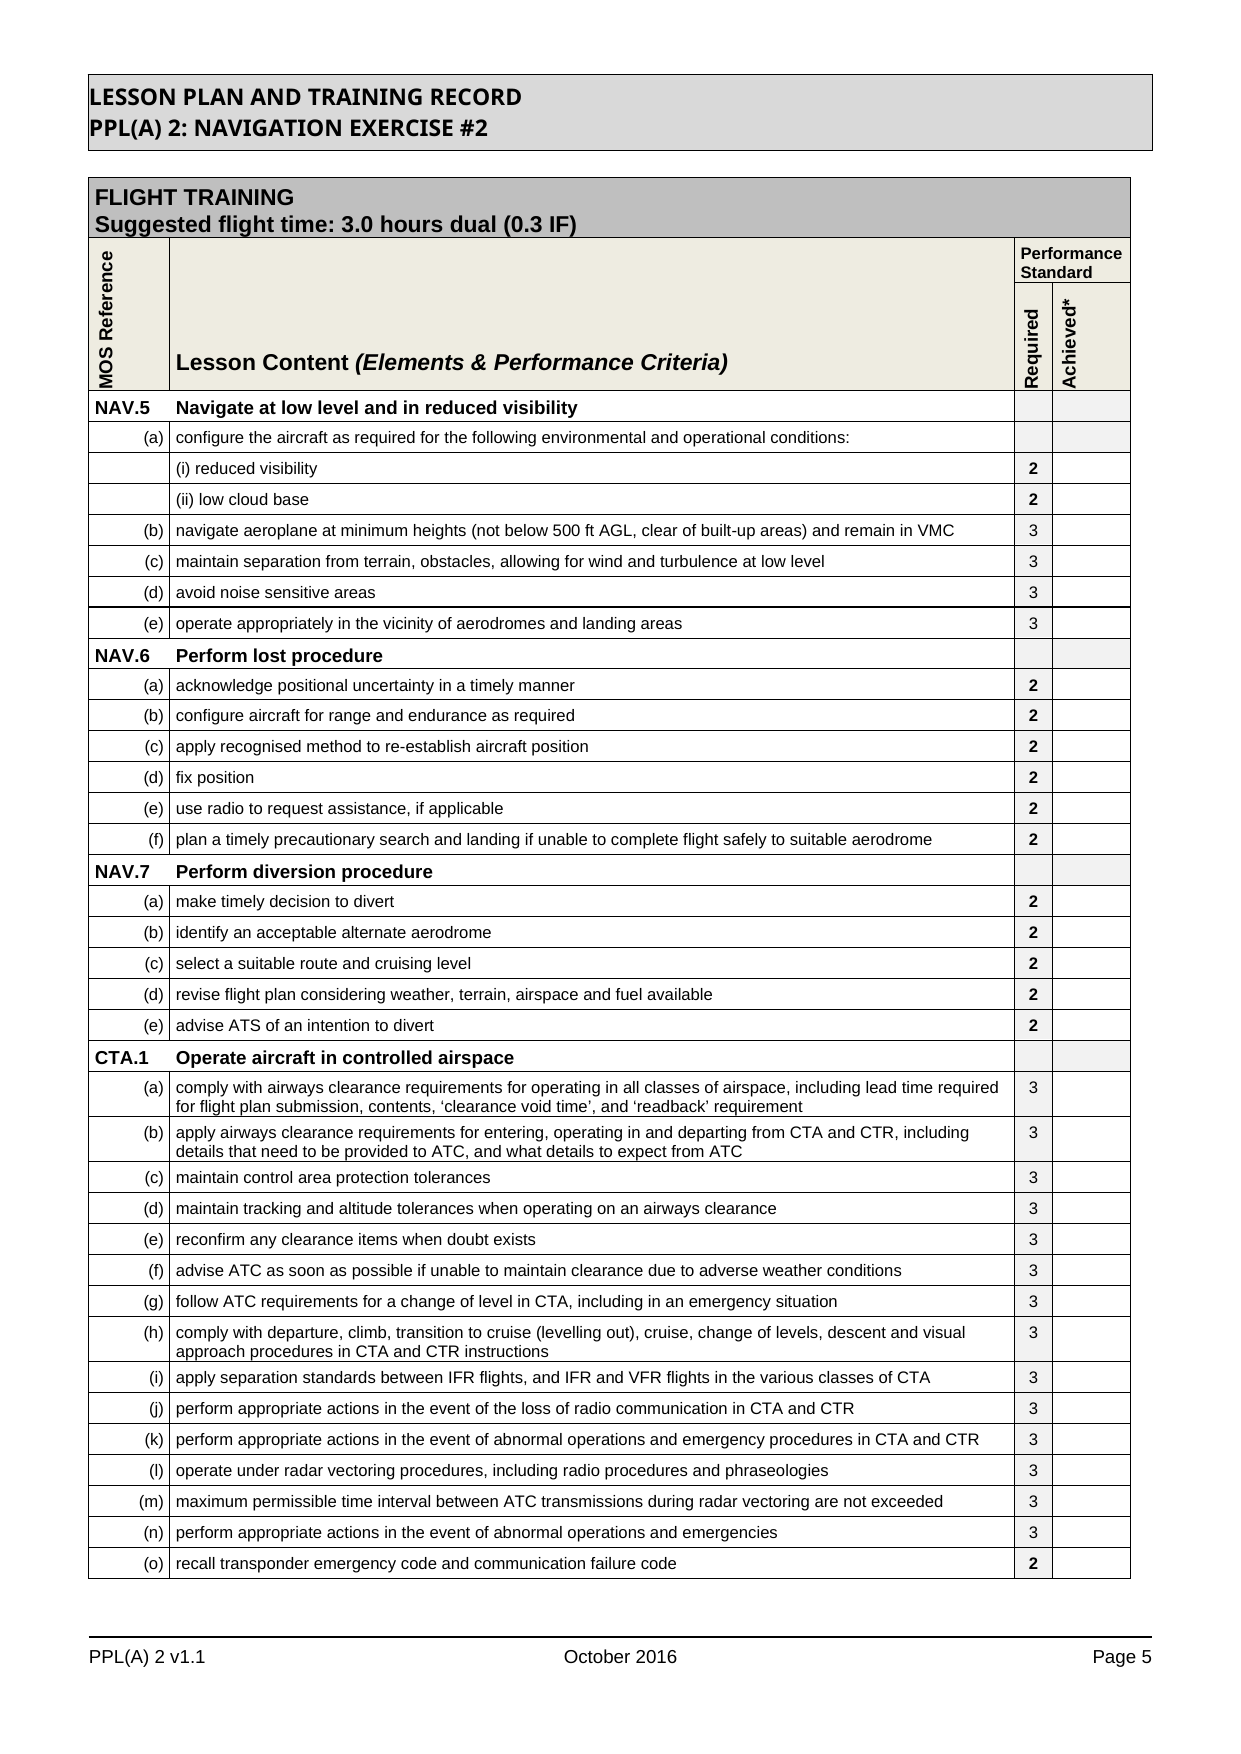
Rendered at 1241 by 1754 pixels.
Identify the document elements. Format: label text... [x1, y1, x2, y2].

table_cell [89, 1317, 169, 1361]
table_cell NAV.5 [89, 391, 169, 421]
table_cell [1053, 1424, 1130, 1454]
table_cell [1053, 1255, 1130, 1285]
table_cell apply recognised method to re-establish aircraft position [170, 731, 1014, 761]
table_cell comply with airways clearance requirements for operating in all classes of airspace, including lead time required for flight plan submission, contents, ‘clearance void time’, and ‘readback’ requirement [170, 1072, 1014, 1116]
table_cell [1053, 855, 1130, 885]
table_cell perform appropriate actions in the event of abnormal operations and emergency procedures in CTA and CTR [170, 1424, 1014, 1454]
table_cell [89, 824, 169, 854]
table_cell Perform diversion procedure [170, 855, 1014, 885]
table_cell 3 [1015, 1455, 1052, 1485]
table_cell acknowledge positional uncertainty in a timely manner [170, 669, 1014, 699]
table_cell 2 [1015, 1010, 1052, 1039]
table_cell 3 [1015, 1224, 1052, 1254]
table_cell [89, 886, 169, 916]
table_cell low cloud base [170, 484, 1014, 514]
table_cell [1053, 669, 1130, 699]
table_cell [1015, 1041, 1052, 1071]
table_cell [89, 1286, 169, 1316]
table_cell [1053, 391, 1130, 421]
table_cell 2 [1015, 886, 1052, 916]
table_cell Navigate at low level and in reduced visibility [170, 391, 1014, 421]
table_cell [89, 1162, 169, 1192]
table_cell [89, 546, 169, 576]
table_cell 2 [1015, 669, 1052, 699]
table_cell [1015, 391, 1052, 421]
table_cell [1015, 639, 1052, 668]
table_cell navigate aeroplane at minimum heights (not below 500 ft AGL, clear of built-up areas) and remain in VMC [170, 515, 1014, 544]
table_cell make timely decision to divert [170, 886, 1014, 916]
table_cell follow ATC requirements for a change of level in CTA, including in an emergency situation [170, 1286, 1014, 1316]
table_cell Required [1015, 283, 1052, 390]
table_cell 3 [1015, 1286, 1052, 1316]
table_cell identify an acceptable alternate aerodrome [170, 917, 1014, 947]
table_cell [1015, 855, 1052, 885]
table_cell 3 [1015, 1255, 1052, 1285]
table_cell revise flight plan considering weather, terrain, airspace and fuel available [170, 979, 1014, 1009]
table_header FLIGHT TRAINING Suggested flight time: 3.0 hours dual (0.3 IF) [89, 178, 1130, 237]
table_cell [1053, 1193, 1130, 1223]
table_cell [89, 731, 169, 761]
table_cell select a suitable route and cruising level [170, 948, 1014, 978]
table_cell [1053, 1486, 1130, 1516]
table_cell [89, 1517, 169, 1547]
table_cell CTA.1 [89, 1041, 169, 1071]
table_cell 2 [1015, 700, 1052, 730]
table_cell [89, 669, 169, 699]
table_cell 3 [1015, 1486, 1052, 1516]
table_cell recall transponder emergency code and communication failure code [170, 1548, 1014, 1578]
table_cell operate under radar vectoring procedures, including radio procedures and phraseologies [170, 1455, 1014, 1485]
table_cell [1053, 484, 1130, 514]
table_cell 2 [1015, 917, 1052, 947]
table_cell [89, 1455, 169, 1485]
table_cell 3 [1015, 546, 1052, 576]
table_cell comply with departure, climb, transition to cruise (levelling out), cruise, change of levels, descent and visual approach procedures in CTA and CTR instructions [170, 1317, 1014, 1361]
table_cell [89, 1010, 169, 1039]
table_cell 2 [1015, 824, 1052, 854]
table_cell maintain control area protection tolerances [170, 1162, 1014, 1192]
table_cell [1053, 1041, 1130, 1071]
table_cell NAV.6 [89, 639, 169, 668]
table_cell 2 [1015, 453, 1052, 483]
table_cell Lesson Content (Elements & Performance Criteria) [170, 238, 1014, 390]
table_cell configure aircraft for range and endurance as required [170, 700, 1014, 730]
table_cell [89, 1393, 169, 1423]
table_cell [1053, 1072, 1130, 1116]
table_cell Achieved* [1053, 283, 1130, 390]
table_cell advise ATC as soon as possible if unable to maintain clearance due to adverse weather conditions [170, 1255, 1014, 1285]
table_cell 2 [1015, 484, 1052, 514]
table_cell [1053, 1162, 1130, 1192]
table_cell apply airways clearance requirements for entering, operating in and departing from CTA and CTR, including details that need to be provided to ATC, and what details to expect from ATC [170, 1117, 1014, 1161]
table_cell [1053, 422, 1130, 452]
table_cell 3 [1015, 1072, 1052, 1116]
table_cell [1053, 1455, 1130, 1485]
table_cell [1053, 948, 1130, 978]
table_cell [89, 1548, 169, 1578]
table_cell [1053, 1362, 1130, 1392]
table_cell Operate aircraft in controlled airspace [170, 1041, 1014, 1071]
table_cell [89, 1117, 169, 1161]
table_cell [89, 1224, 169, 1254]
table_cell [89, 1362, 169, 1392]
table_cell [1053, 546, 1130, 576]
table_cell [1053, 731, 1130, 761]
table_cell [1053, 1548, 1130, 1578]
table_cell maintain separation from terrain, obstacles, allowing for wind and turbulence at low level [170, 546, 1014, 576]
table_cell [1015, 422, 1052, 452]
table_cell apply separation standards between IFR flights, and IFR and VFR flights in the various classes of CTA [170, 1362, 1014, 1392]
table_cell [1053, 1224, 1130, 1254]
table_cell 3 [1015, 1117, 1052, 1161]
table_cell 3 [1015, 1193, 1052, 1223]
table_cell [89, 917, 169, 947]
table_cell [1053, 453, 1130, 483]
table_cell [89, 762, 169, 792]
table_cell 2 [1015, 948, 1052, 978]
table_cell 2 [1015, 1548, 1052, 1578]
table_cell avoid noise sensitive areas [170, 577, 1014, 606]
table_cell 3 [1015, 577, 1052, 606]
table_cell [1053, 1317, 1130, 1361]
table_cell perform appropriate actions in the event of the loss of radio communication in CTA and CTR [170, 1393, 1014, 1423]
table_cell [89, 577, 169, 606]
table_cell [89, 979, 169, 1009]
table_cell operate appropriately in the vicinity of aerodromes and landing areas [170, 608, 1014, 637]
table_cell reconfirm any clearance items when doubt exists [170, 1224, 1014, 1254]
table_cell [1053, 1117, 1130, 1161]
table_cell 3 [1015, 1424, 1052, 1454]
table_cell [1053, 577, 1130, 606]
table_cell [1053, 793, 1130, 823]
table_cell 2 [1015, 762, 1052, 792]
table_cell [89, 948, 169, 978]
table_cell 2 [1015, 979, 1052, 1009]
table_cell [89, 453, 169, 483]
table_cell [89, 608, 169, 637]
table_cell [1053, 700, 1130, 730]
table_cell MOS Reference [89, 238, 169, 390]
table_cell [1053, 886, 1130, 916]
table_cell [89, 1255, 169, 1285]
table_cell [1053, 639, 1130, 668]
table_cell configure the aircraft as required for the following environmental and operational conditions: [170, 422, 1014, 452]
table_cell plan a timely precautionary search and landing if unable to complete flight safely to suitable aerodrome [170, 824, 1014, 854]
table_cell Perform lost procedure [170, 639, 1014, 668]
table_cell 3 [1015, 1362, 1052, 1392]
table_cell 2 [1015, 731, 1052, 761]
table_cell [1053, 1286, 1130, 1316]
table_cell [1053, 762, 1130, 792]
table_cell [89, 700, 169, 730]
table_cell use radio to request assistance, if applicable [170, 793, 1014, 823]
table_cell [1053, 608, 1130, 637]
table_cell fix position [170, 762, 1014, 792]
table_cell [89, 484, 169, 514]
table_cell 3 [1015, 1517, 1052, 1547]
table_cell [89, 1424, 169, 1454]
table_cell Performance Standard [1015, 238, 1130, 282]
table_cell [89, 515, 169, 544]
table_cell perform appropriate actions in the event of abnormal operations and emergencies [170, 1517, 1014, 1547]
table_cell NAV.7 [89, 855, 169, 885]
table_cell reduced visibility [170, 453, 1014, 483]
table_cell 3 [1015, 1317, 1052, 1361]
table_cell [89, 1072, 169, 1116]
table_cell [1053, 515, 1130, 544]
table_cell [89, 1193, 169, 1223]
table_cell [89, 793, 169, 823]
table_cell maximum permissible time interval between ATC transmissions during radar vectoring are not exceeded [170, 1486, 1014, 1516]
table_cell [1053, 917, 1130, 947]
table_cell advise ATS of an intention to divert [170, 1010, 1014, 1039]
table_cell [1053, 824, 1130, 854]
table_cell 3 [1015, 1393, 1052, 1423]
table_cell 3 [1015, 515, 1052, 544]
table_cell [89, 1486, 169, 1516]
table_cell [1053, 1393, 1130, 1423]
table_cell maintain tracking and altitude tolerances when operating on an airways clearance [170, 1193, 1014, 1223]
table_cell [1053, 1010, 1130, 1039]
table_cell 3 [1015, 608, 1052, 637]
table_cell 2 [1015, 793, 1052, 823]
table_cell 3 [1015, 1162, 1052, 1192]
table_cell [1053, 1517, 1130, 1547]
table_cell [89, 422, 169, 452]
table_cell [1053, 979, 1130, 1009]
